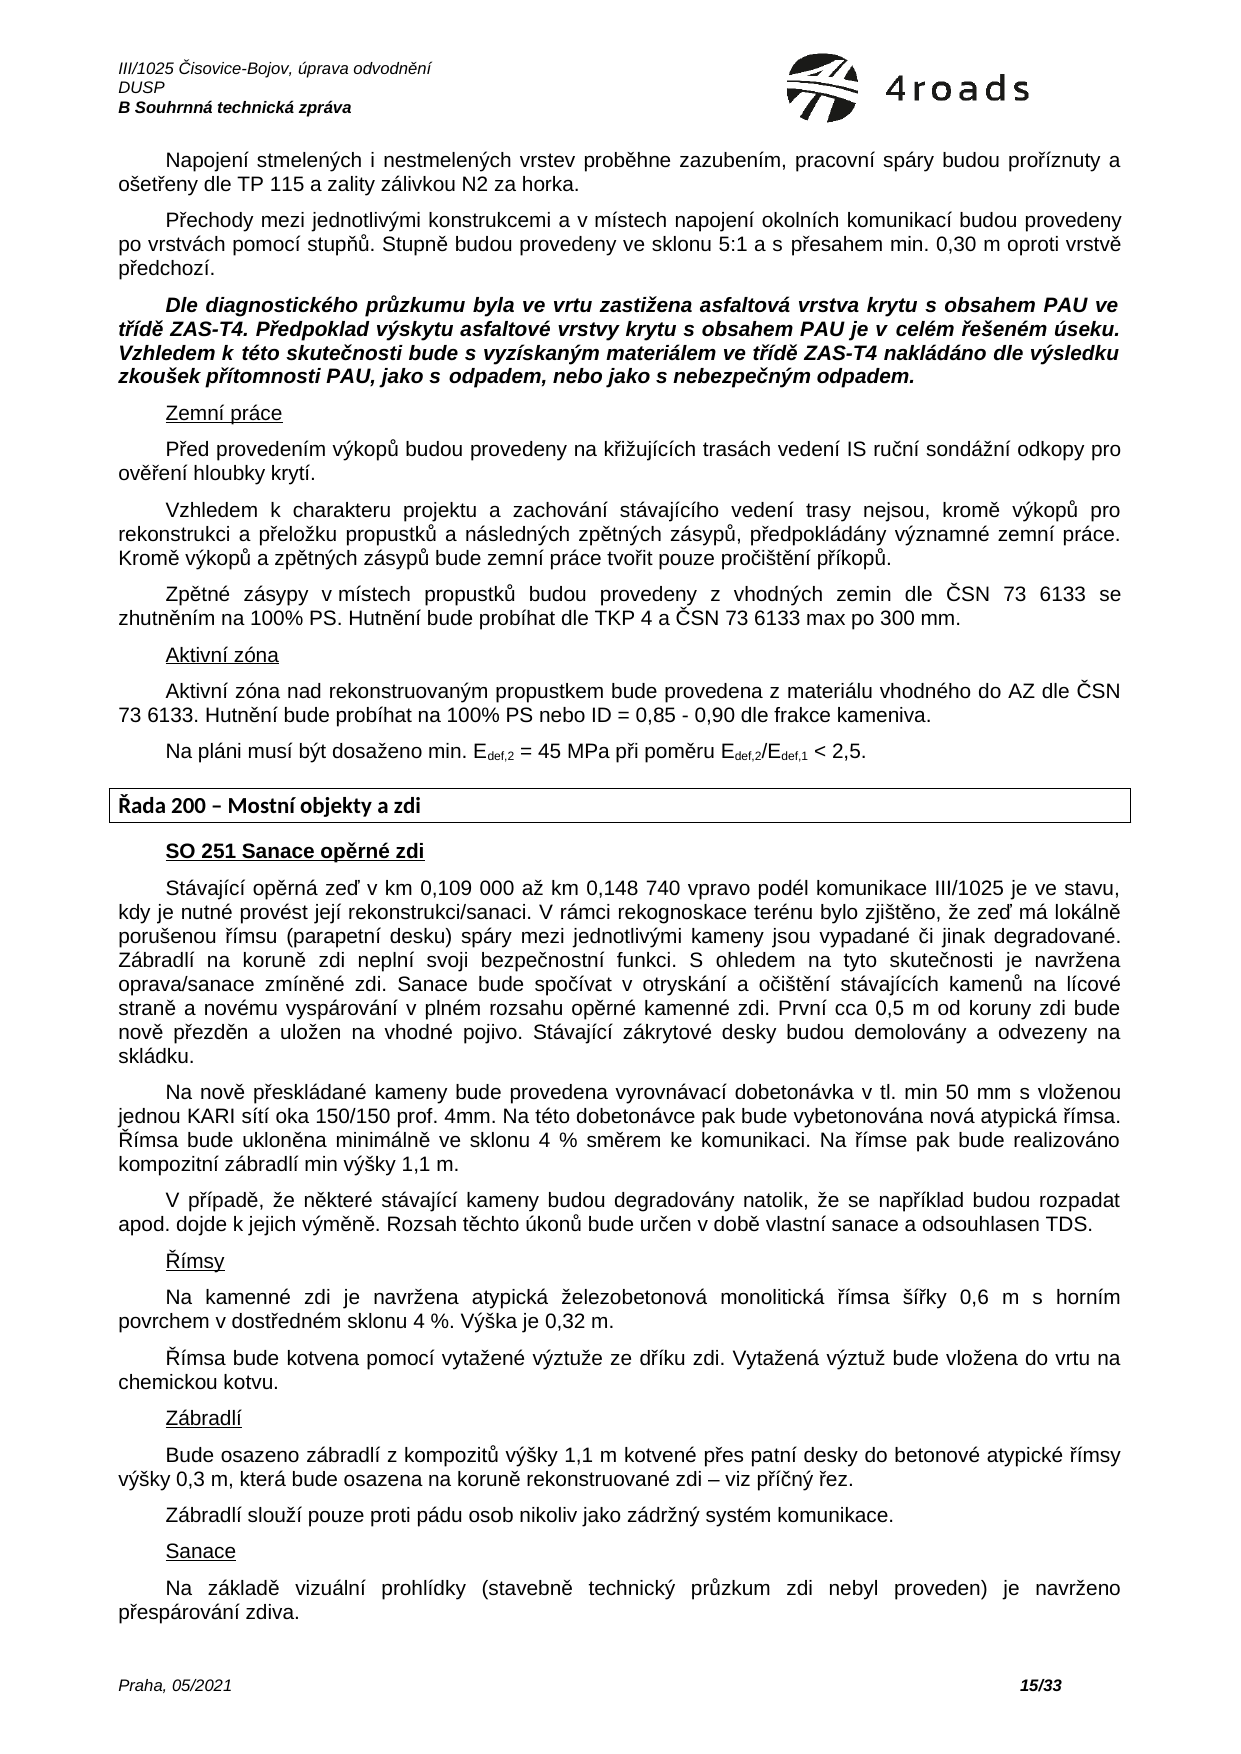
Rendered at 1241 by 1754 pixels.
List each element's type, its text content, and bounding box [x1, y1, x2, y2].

text Na pláni musí být dosaženo min. Edef,2 = 45 MPa při poměru Edef,2/Edef,1 < 2,5. [118, 739, 1122, 763]
text Na nově přeskládané kameny bude provedena vyrovnávací dobetonávka v tl. min 50 mm s vloženou jednou KARI sítí oka 150/150 prof. 4mm. Na této dobetonávce pak bude vybetonována nová atypická římsa. Římsa bude ukloněna minimálně ve sklonu 4 % směrem ke komunikaci. Na římse pak bude realizováno kompozitní zábradlí min výšky 1,1 m. [118, 1080, 1122, 1176]
text Napojení stmelených i nestmelených vrstev proběhne zazubením, pracovní spáry budou proříznuty a ošetřeny dle TP 115 a zality zálivkou N2 za horka. [118, 148, 1122, 196]
text Na základě vizuální prohlídky (stavebně technický průzkum zdi nebyl proveden) je navrženo přespárování zdiva. [118, 1576, 1122, 1624]
text Zábradlí [118, 1406, 1122, 1430]
text Dle diagnostického průzkumu byla ve vrtu zastižena asfaltová vrstva krytu s obsahem PAU ve třídě ZAS-T4. Předpoklad výskytu asfaltové vrstvy krytu s obsahem PAU je v celém řešeném úseku. Vzhledem k této skutečnosti bude s vyzískaným materiálem ve třídě ZAS-T4 nakládáno dle výsledku zkoušek přítomnosti PAU, jako s odpadem, nebo jako s nebezpečným odpadem. [118, 292, 1122, 388]
text Bude osazeno zábradlí z kompozitů výšky 1,1 m kotvené přes patní desky do betonové atypické římsy výšky 0,3 m, která bude osazena na koruně rekonstruované zdi – viz příčný řez. [118, 1442, 1122, 1490]
text V případě, že některé stávající kameny budou degradovány natolik, že se například budou rozpadat apod. dojde k jejich výměně. Rozsah těchto úkonů bude určen v době vlastní sanace a odsouhlasen TDS. [118, 1188, 1122, 1236]
text Sanace [118, 1539, 1122, 1563]
text Římsy [118, 1249, 1122, 1273]
text SO 251 Sanace opěrné zdi [118, 839, 1122, 863]
text Aktivní zóna [118, 642, 1122, 666]
text Vzhledem k charakteru projektu a zachování stávajícího vedení trasy nejsou, kromě výkopů pro rekonstrukci a přeložku propustků a následných zpětných zásypů, předpokládány významné zemní práce. Kromě výkopů a zpětných zásypů bude zemní práce tvořit pouze pročištění příkopů. [118, 498, 1122, 569]
text Zpětné zásypy v místech propustků budou provedeny z vhodných zemin dle ČSN 73 6133 se zhutněním na 100% PS. Hutnění bude probíhat dle TKP 4 a ČSN 73 6133 max po 300 mm. [118, 582, 1122, 630]
subtitle Řada 200 – Mostní objekty a zdi [110, 789, 1130, 822]
text Zemní práce [118, 401, 1122, 425]
text Aktivní zóna nad rekonstruovaným propustkem bude provedena z materiálu vhodného do AZ dle ČSN 73 6133. Hutnění bude probíhat na 100% PS nebo ID = 0,85 - 0,90 dle frakce kameniva. [118, 679, 1122, 727]
text Stávající opěrná zeď v km 0,109 000 až km 0,148 740 vpravo podél komunikace III/1025 je ve stavu, kdy je nutné provést její rekonstrukci/sanaci. V rámci rekognoskace terénu bylo zjištěno, že zeď má lokálně porušenou římsu (parapetní desku) spáry mezi jednotlivými kameny jsou vypadané či jinak degradované. Zábradlí na koruně zdi neplní svoji bezpečnostní funkci. S ohledem na tyto skutečnosti je navržena oprava/sanace zmíněné zdi. Sanace bude spočívat v otryskání a očištění stávajících kamenů na lícové straně a novému vyspárování v plném rozsahu opěrné kamenné zdi. První cca 0,5 m od koruny zdi bude nově přezděn a uložen na vhodné pojivo. Stávající zákrytové desky budou demolovány a odvezeny na skládku. [118, 876, 1122, 1067]
text Římsa bude kotvena pomocí vytažené výztuže ze dříku zdi. Vytažená výztuž bude vložena do vrtu na chemickou kotvu. [118, 1346, 1122, 1393]
picture [776, 43, 1043, 136]
text Na kamenné zdi je navržena atypická železobetonová monolitická římsa šířky 0,6 m s horním povrchem v dostředném sklonu 4 %. Výška je 0,32 m. [118, 1285, 1122, 1333]
text Před provedením výkopů budou provedeny na křižujících trasách vedení IS ruční sondážní odkopy pro ověření hloubky krytí. [118, 437, 1122, 485]
text Zábradlí slouží pouze proti pádu osob nikoliv jako zádržný systém komunikace. [118, 1503, 1122, 1527]
text Přechody mezi jednotlivými konstrukcemi a v místech napojení okolních komunikací budou provedeny po vrstvách pomocí stupňů. Stupně budou provedeny ve sklonu 5:1 a s přesahem min. 0,30 m oproti vrstvě předchozí. [118, 208, 1122, 280]
